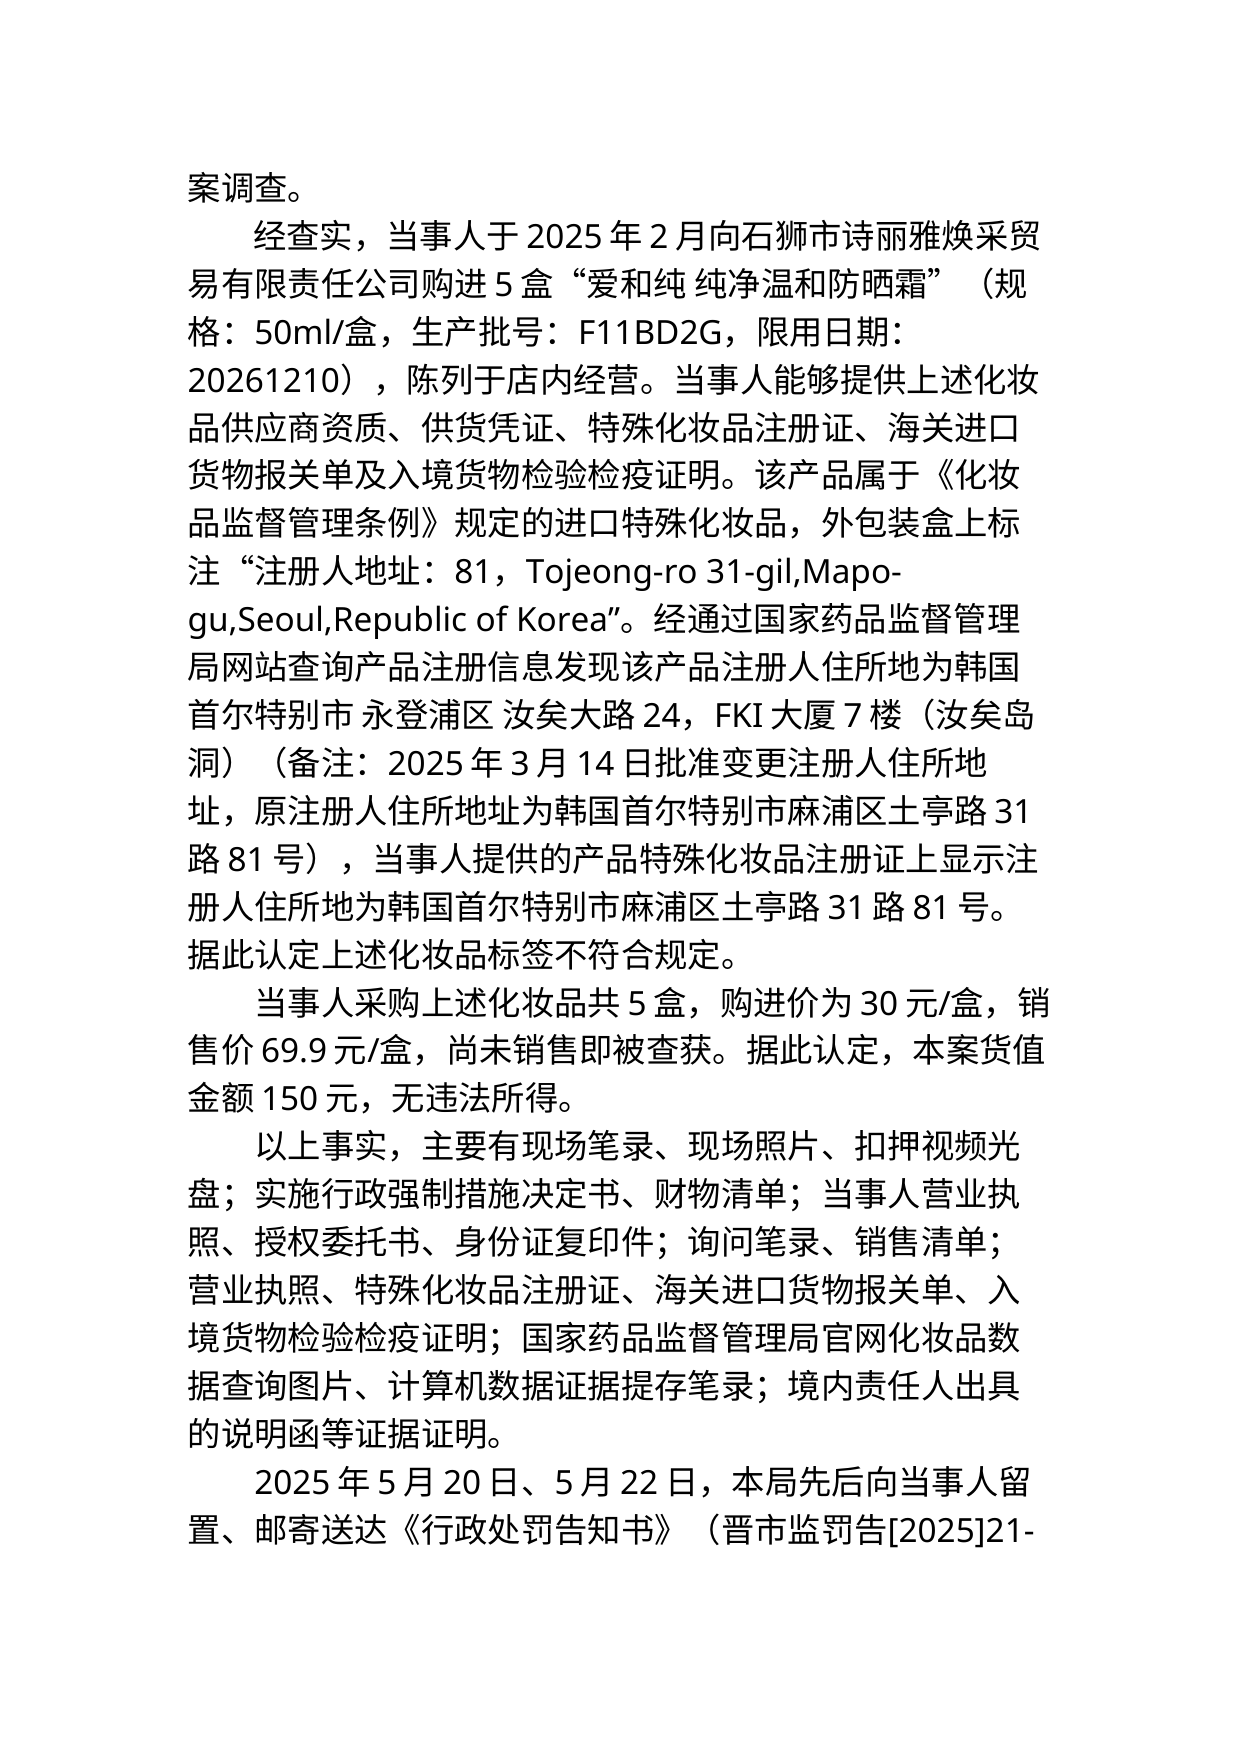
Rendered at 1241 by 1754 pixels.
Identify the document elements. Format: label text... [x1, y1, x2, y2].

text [187, 162, 1053, 210]
text 当事人采购上述化妆品共5盒，购进价为30元/盒，销售价69.9元/盒，尚未销售即被查获。据此认定，本案货值金额150元，无违法所得。 [187, 977, 1053, 1120]
text 经查实，当事人于2025年2月向石狮市诗丽雅焕采贸易有限责任公司购进5盒“爱和纯 纯净温和防晒霜”（规格：50ml/盒，生产批号：F11BD2G，限用日期：20261210），陈列于店内经营。当事人能够提供上述化妆品供应商资质、供货凭证、特殊化妆品注册证、海关进口货物报关单及入境货物检验检疫证明。该产品属于《化妆品监督管理条例》规定的进口特殊化妆品，外包装盒上标注“注册人地址：81，Tojeong-ro 31-gil,Mapo-gu,Seoul,Republic of Korea”。经通过国家药品监督管理局网站查询产品注册信息发现该产品注册人住所地为韩国首尔特别市 永登浦区 汝矣大路24，FKI大厦7楼（汝矣岛洞）（备注：2025年3月14日批准变更注册人住所地址，原注册人住所地址为韩国首尔特别市麻浦区土亭路31路81号），当事人提供的产品特殊化妆品注册证上显示注册人住所地为韩国首尔特别市麻浦区土亭路31路81号。据此认定上述化妆品标签不符合规定。 [187, 210, 1053, 977]
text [187, 1456, 1053, 1552]
text 以上事实，主要有现场笔录、现场照片、扣押视频光盘；实施行政强制措施决定书、财物清单；当事人营业执照、授权委托书、身份证复印件；询问笔录、销售清单；营业执照、特殊化妆品注册证、海关进口货物报关单、入境货物检验检疫证明；国家药品监督管理局官网化妆品数据查询图片、计算机数据证据提存笔录；境内责任人出具的说明函等证据证明。 [187, 1120, 1053, 1456]
